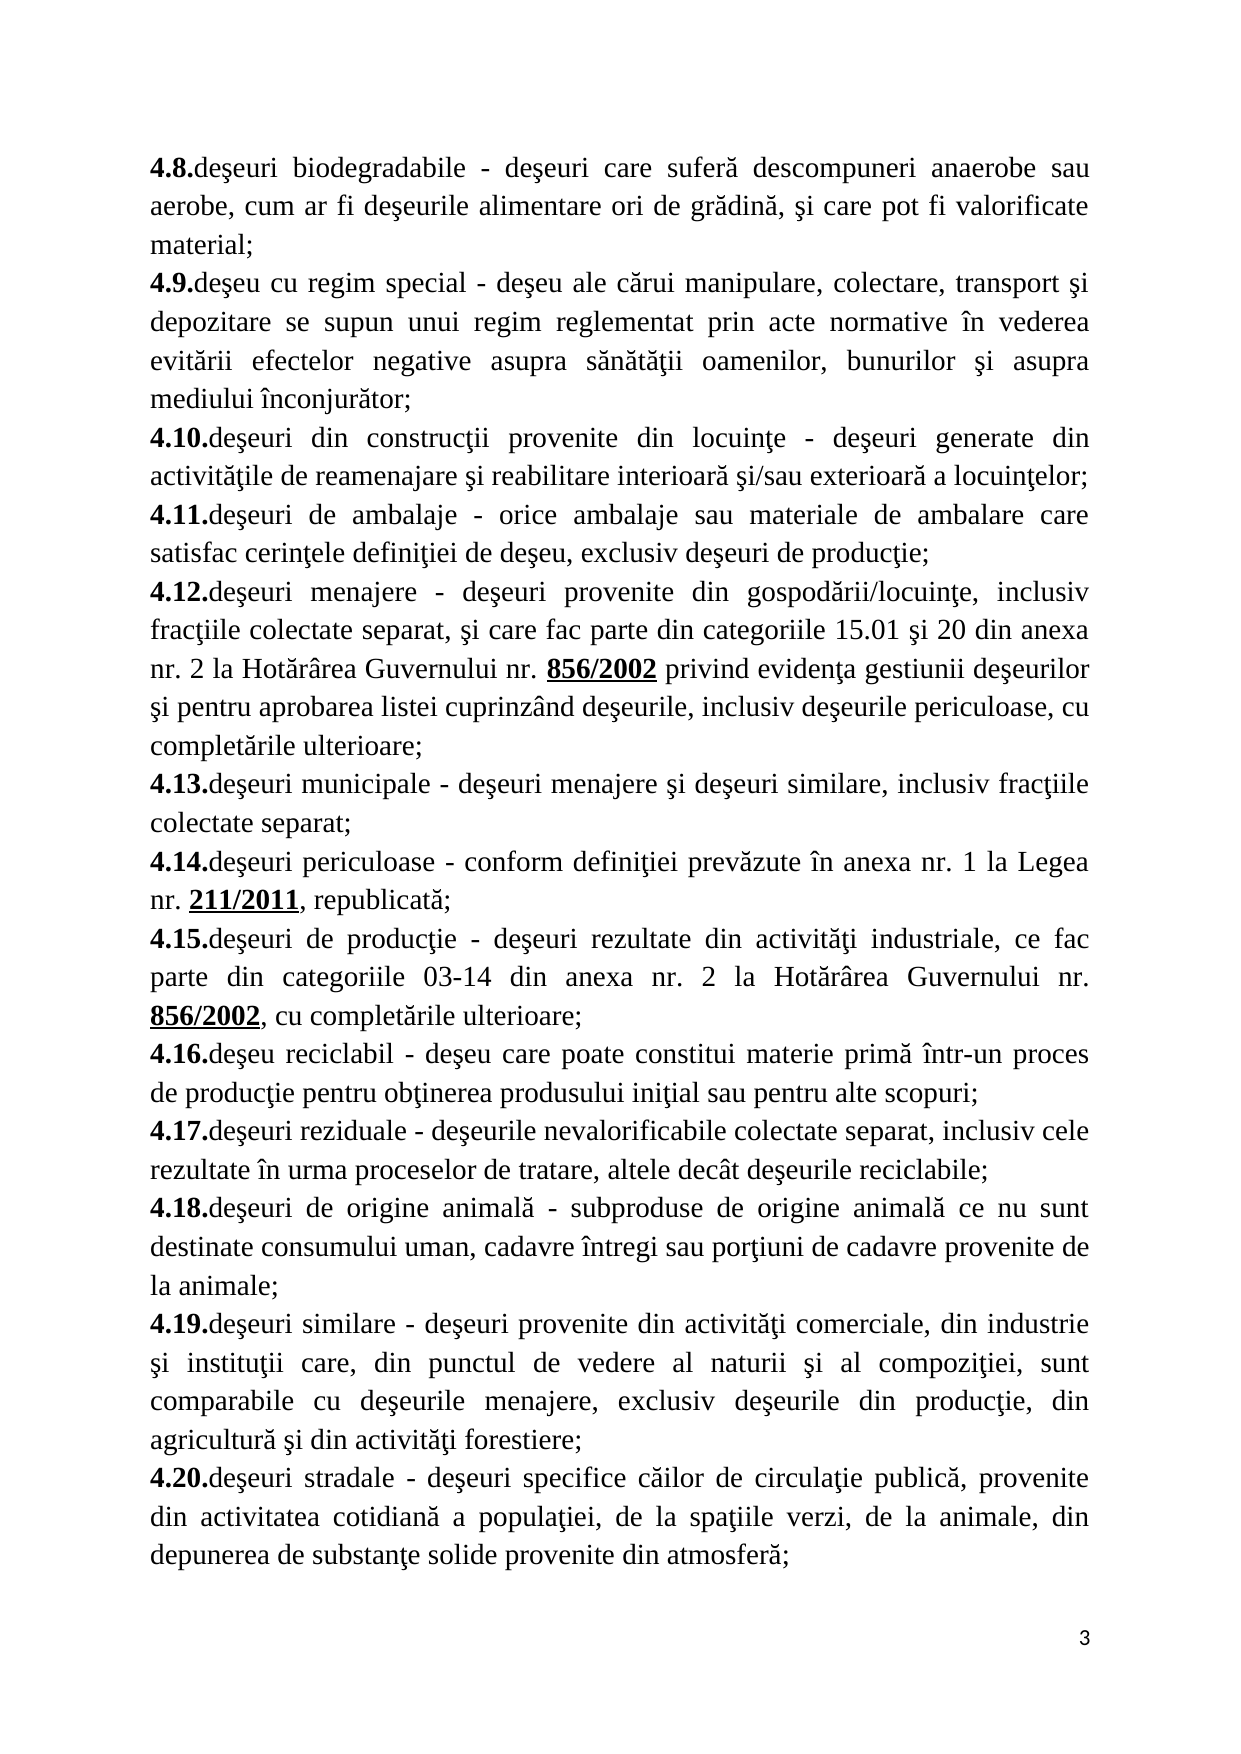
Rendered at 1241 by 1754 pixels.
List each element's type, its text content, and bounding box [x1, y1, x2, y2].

text 4.19.deşeuri similare - deşeuri provenite din activităţi comerciale, din industrie şi instituţii care, din punctul de vedere al naturii şi al compoziţiei, sunt comparabile cu deşeurile menajere, exclusiv deşeurile din producţie, din agricultură şi din activităţi forestiere; [150, 1306, 1090, 1455]
text 4.20.deşeuri stradale - deşeuri specifice căilor de circulaţie publică, provenite din activitatea cotidiană a populaţiei, de la spaţiile verzi, de la animale, din depunerea de substanţe solide provenite din atmosferă; [150, 1460, 1090, 1571]
text 4.13.deşeuri municipale - deşeuri menajere şi deşeuri similare, inclusiv fracţiile colectate separat; [150, 767, 1090, 839]
text 4.12.deşeuri menajere - deşeuri provenite din gospodării/locuinţe, inclusiv fracţiile colectate separat, şi care fac parte din categoriile 15.01 şi 20 din anexa nr. 2 la Hotărârea Guvernului nr. 856/2002 privind evidenţa gestiunii deşeurilor şi pentru aprobarea listei cuprinzând deşeurile, inclusiv deşeurile periculoase, cu completările ulterioare; [150, 574, 1090, 762]
text 4.8.deşeuri biodegradabile - deşeuri care suferă descompuneri anaerobe sau aerobe, cum ar fi deşeurile alimentare ori de grădină, şi care pot fi valorificate material; [150, 150, 1090, 261]
text 4.11.deşeuri de ambalaje - orice ambalaje sau materiale de ambalare care satisfac cerinţele definiţiei de deşeu, exclusiv deşeuri de producţie; [150, 497, 1090, 569]
text 4.18.deşeuri de origine animală - subproduse de origine animală ce nu sunt destinate consumului uman, cadavre întregi sau porţiuni de cadavre provenite de la animale; [150, 1191, 1090, 1301]
text 4.10.deşeuri din construcţii provenite din locuinţe - deşeuri generate din activităţile de reamenajare şi reabilitare interioară şi/sau exterioară a locuinţelor; [150, 420, 1090, 492]
text 4.16.deşeu reciclabil - deşeu care poate constitui materie primă într-un proces de producţie pentru obţinerea produsului iniţial sau pentru alte scopuri; [150, 1036, 1090, 1108]
text 4.15.deşeuri de producţie - deşeuri rezultate din activităţi industriale, ce fac parte din categoriile 03-14 din anexa nr. 2 la Hotărârea Guvernului nr. 856/2002, cu completările ulterioare; [150, 921, 1090, 1031]
text 4.17.deşeuri reziduale - deşeurile nevalorificabile colectate separat, inclusiv cele rezultate în urma proceselor de tratare, altele decât deşeurile reciclabile; [150, 1113, 1090, 1186]
text 4.14.deşeuri periculoase - conform definiţiei prevăzute în anexa nr. 1 la Legea nr. 211/2011, republicată; [150, 844, 1090, 916]
text 4.9.deşeu cu regim special - deşeu ale cărui manipulare, colectare, transport şi depozitare se supun unui regim reglementat prin acte normative în vederea evitării efectelor negative asupra sănătăţii oamenilor, bunurilor şi asupra mediului înconjurător; [150, 266, 1090, 415]
